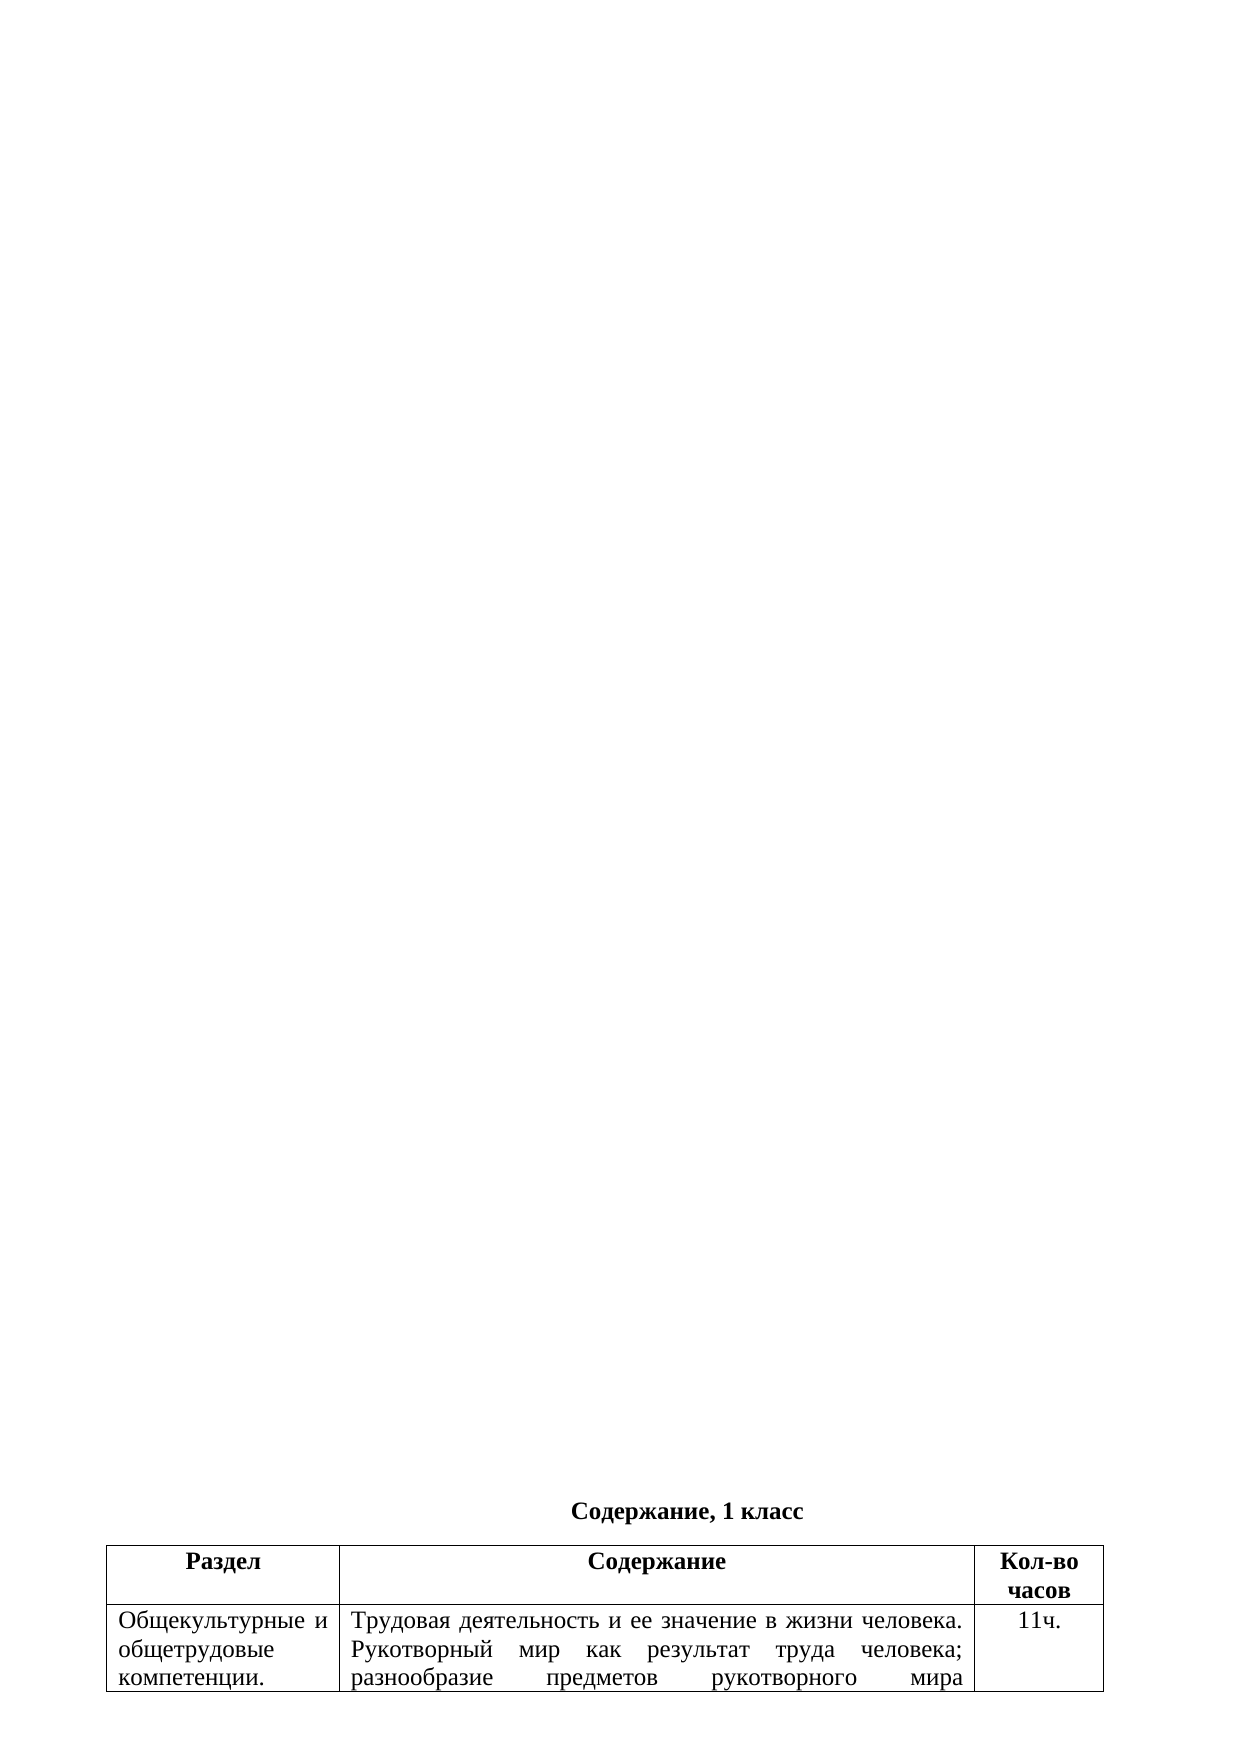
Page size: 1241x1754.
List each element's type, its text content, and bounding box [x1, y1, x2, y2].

table_header Кол-во часов [975, 1546, 1103, 1604]
table_header Содержание [340, 1546, 974, 1604]
table_header Раздел [107, 1546, 339, 1604]
list Содержание, 1 класс [193, 1496, 1181, 1524]
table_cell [340, 1605, 974, 1691]
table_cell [107, 1605, 339, 1691]
table_cell 11ч. [975, 1605, 1103, 1691]
